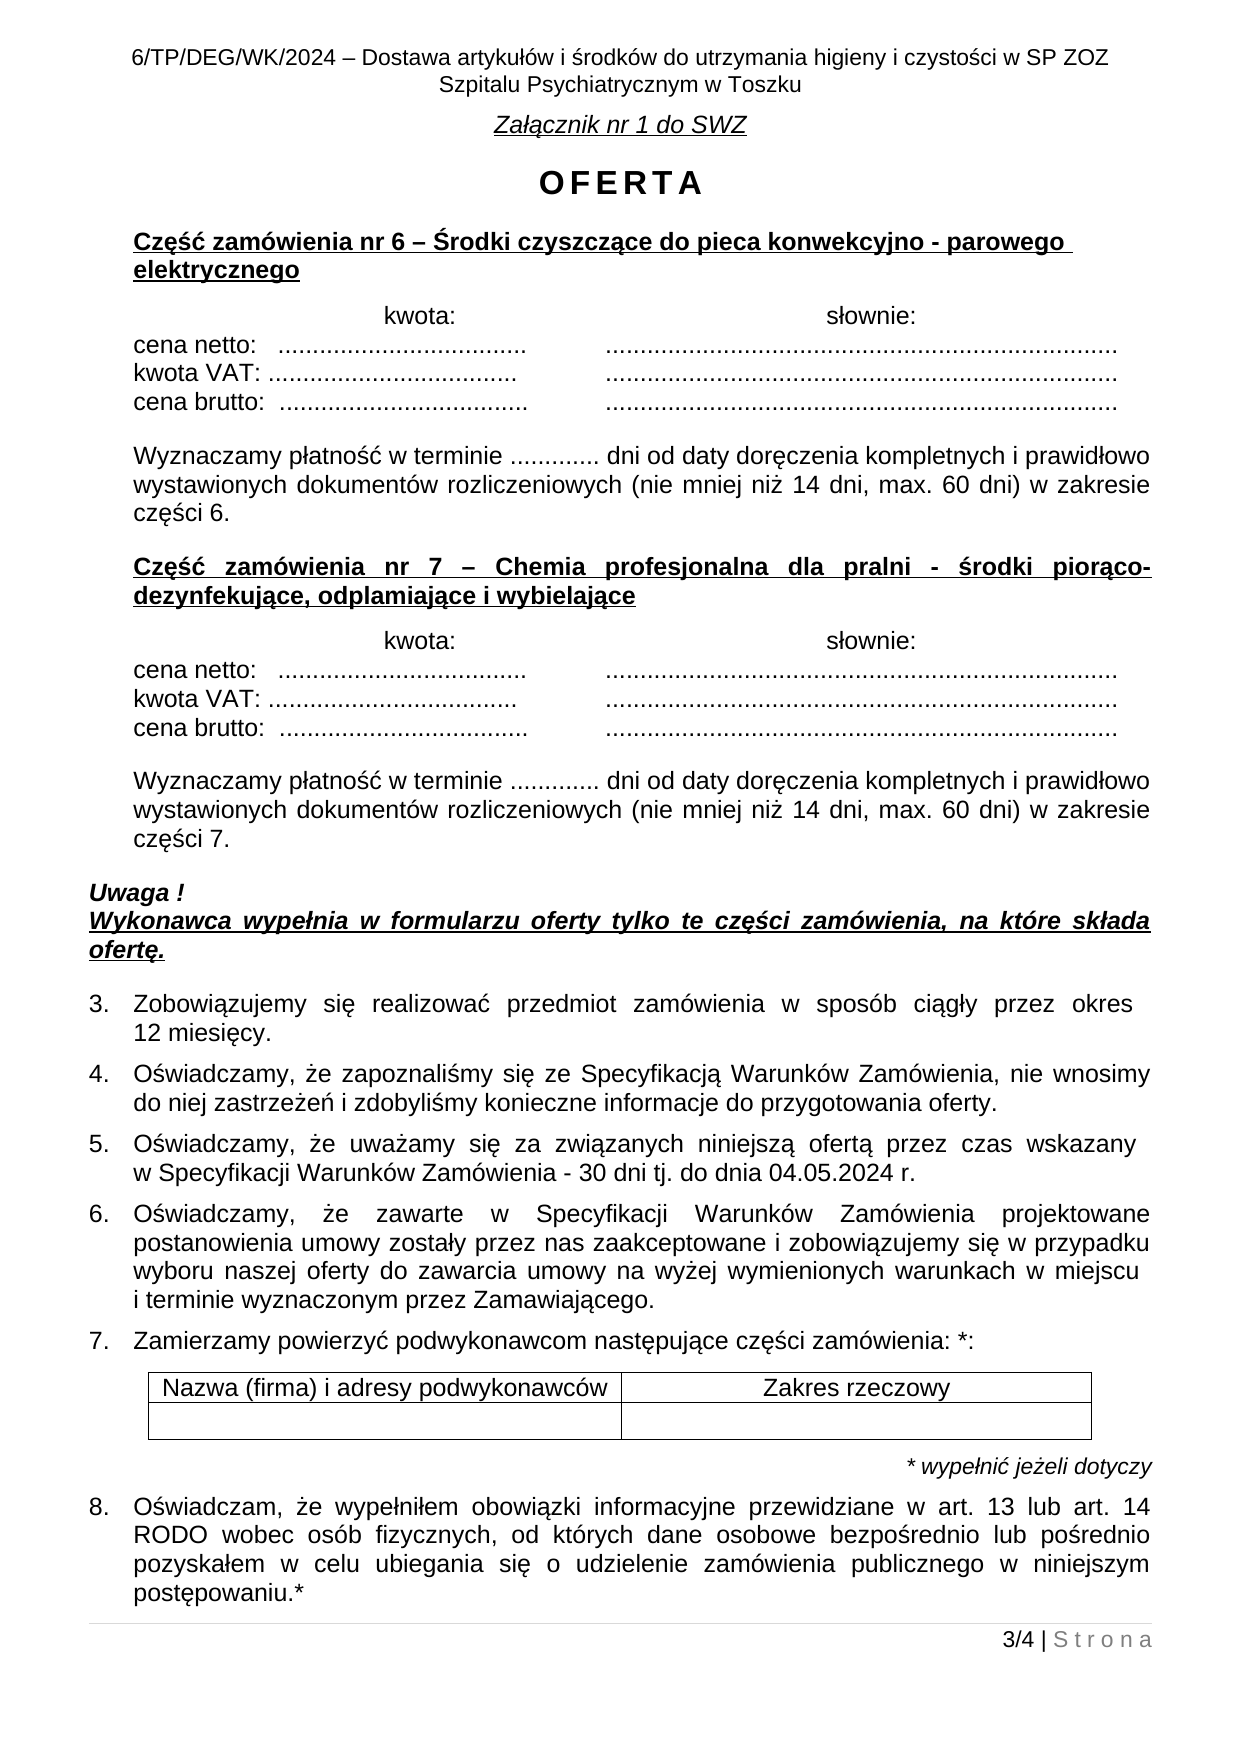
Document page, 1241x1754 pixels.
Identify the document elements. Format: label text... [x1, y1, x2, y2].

text kwota VAT: .................................... .......................................................................... [133, 684, 1152, 713]
text Wyznaczamy płatność w terminie ............. dni od daty doręczenia kompletnych i prawidłowo wystawionych dokumentów rozliczeniowych (nie mniej niż 14 dni, max. 60 dni) w zakresie części 6. [133, 441, 1152, 527]
text Część zamówienia nr 6 – Środki czyszczące do pieca konwekcyjno - parowego elektrycznego [133, 227, 1152, 284]
text kwota: słownie: [354, 626, 1152, 655]
list Zobowiązujemy się realizować przedmiot zamówienia w sposób ciągły przez okres 12 miesięcy. [89, 989, 1152, 1046]
text * wypełnić jeżeli dotyczy [124, 1453, 1152, 1479]
text Wyznaczamy płatność w terminie ............. dni od daty doręczenia kompletnych i prawidłowo wystawionych dokumentów rozliczeniowych (nie mniej niż 14 dni, max. 60 dni) w zakresie części 7. [133, 766, 1152, 853]
text Część zamówienia nr 7 – Chemia profesjonalna dla pralni - środki piorąco-dezynfekujące, odplamiające i wybielające [133, 578, 1152, 610]
table_header Nazwa (firma) i adresy podwykonawców [149, 1373, 621, 1402]
list Oświadczamy, że zawarte w Specyfikacji Warunków Zamówienia projektowane postanowienia umowy zostały przez nas zaakceptowane i zobowiązujemy się w przypadku wyboru naszej oferty do zawarcia umowy na wyżej wymienionych warunkach w miejscu i terminie wyznaczonym przez Zamawiającego. [89, 1199, 1152, 1314]
text kwota: słownie: [354, 301, 1152, 330]
list Zamierzamy powierzyć podwykonawcom następujące części zamówienia: *: [89, 1326, 1152, 1355]
table_cell [149, 1403, 621, 1439]
text kwota VAT: .................................... .......................................................................... [133, 358, 1152, 387]
list Oświadczamy, że zapoznaliśmy się ze Specyfikacją Warunków Zamówienia, nie wnosimy do niej zastrzeżeń i zdobyliśmy konieczne informacje do przygotowania oferty. [89, 1059, 1152, 1116]
text cena brutto: .................................... .......................................................................... [133, 713, 1152, 741]
text Uwaga ! [89, 878, 1152, 906]
text Wykonawca wypełnia w formularzu oferty tylko te części zamówienia, na które składa ofertę. [89, 906, 1152, 964]
list Oświadczamy, że uważamy się za związanych niniejszą ofertą przez czas wskazany w Specyfikacji Warunków Zamówienia - 30 dni tj. do dnia 04.05.2024 r. [89, 1129, 1152, 1186]
text cena netto: .................................... .......................................................................... [133, 330, 1152, 358]
text cena brutto: .................................... .......................................................................... [133, 387, 1152, 416]
table_header Zakres rzeczowy [622, 1373, 1091, 1402]
text cena netto: .................................... .......................................................................... [133, 655, 1152, 684]
text Część zamówienia nr 7 – Chemia profesjonalna dla pralni - środki piorąco-dezynfekujące, odplamiające i wybielające [133, 552, 1152, 577]
table_cell [622, 1403, 1091, 1439]
list Oświadczam, że wypełniłem obowiązki informacyjne przewidziane w art. 13 lub art. 14 RODO wobec osób fizycznych, od których dane osobowe bezpośrednio lub pośrednio pozyskałem w celu ubiegania się o udzielenie zamówienia publicznego w niniejszym postępowaniu.* [89, 1491, 1152, 1606]
